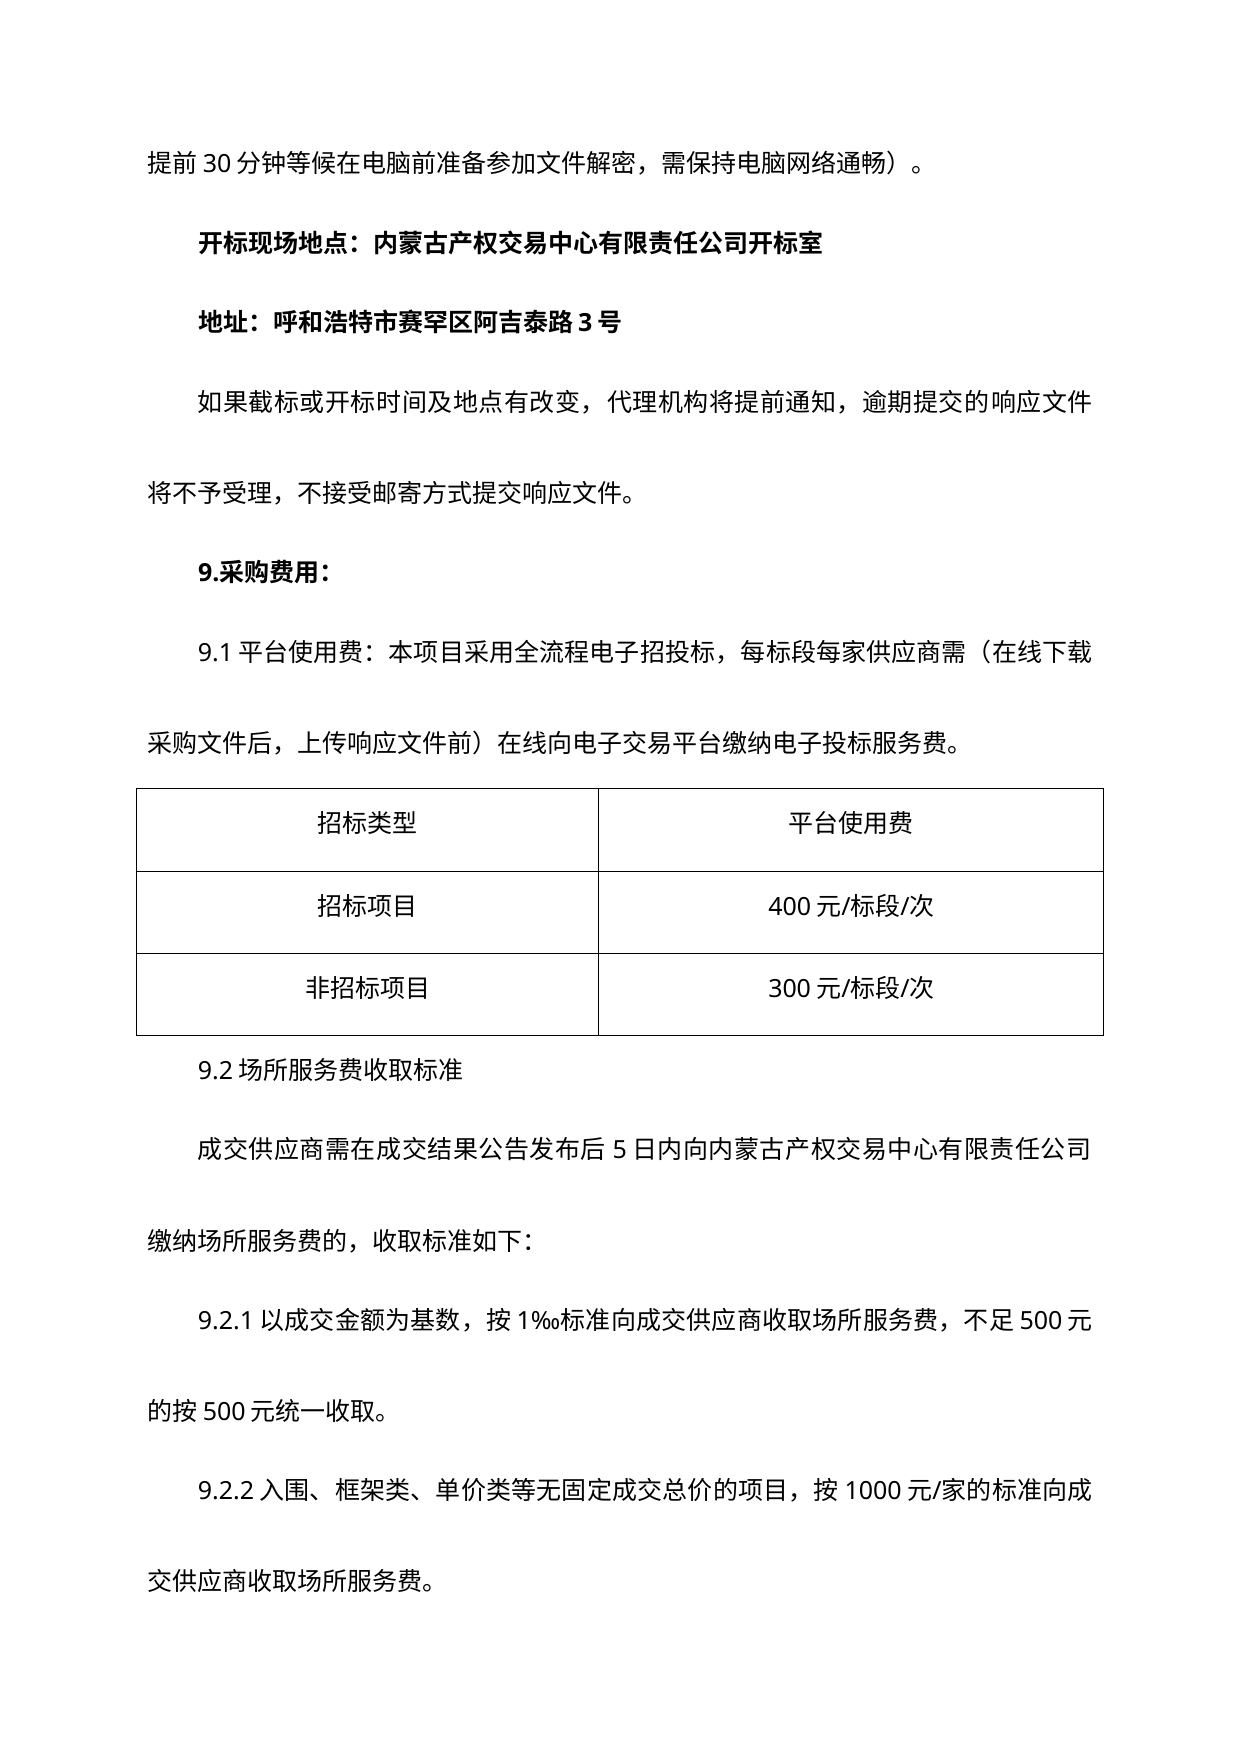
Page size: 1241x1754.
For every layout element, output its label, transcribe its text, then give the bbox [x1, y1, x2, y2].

table_header 平台使用费 [599, 789, 1103, 871]
text 开标现场地点：内蒙古产权交易中心有限责任公司开标室 [148, 209, 1093, 274]
text 9.采购费用： [148, 538, 1093, 603]
table_cell 招标项目 [137, 872, 598, 953]
table_cell 400元/标段/次 [599, 872, 1103, 953]
table_cell 300元/标段/次 [599, 954, 1103, 1035]
table_cell 非招标项目 [137, 954, 598, 1035]
text 地址：呼和浩特市赛罕区阿吉泰路3号 [148, 288, 1093, 353]
text 成交供应商需在成交结果公告发布后5日内向内蒙古产权交易中心有限责任公司缴纳场所服务费的，收取标准如下： [148, 1116, 1093, 1272]
text 9.2.2入围、框架类、单价类等无固定成交总价的项目，按1000元/家的标准向成交供应商收取场所服务费。 [148, 1456, 1093, 1612]
text 如果截标或开标时间及地点有改变，代理机构将提前通知，逾期提交的响应文件将不予受理，不接受邮寄方式提交响应文件。 [148, 368, 1093, 524]
table_header 招标类型 [137, 789, 598, 871]
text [148, 129, 1093, 194]
text 9.1平台使用费：本项目采用全流程电子招投标，每标段每家供应商需（在线下载采购文件后，上传响应文件前）在线向电子交易平台缴纳电子投标服务费。 [148, 618, 1093, 774]
text 9.2场所服务费收取标准 [148, 1036, 1093, 1101]
text 9.2.1以成交金额为基数，按1‰标准向成交供应商收取场所服务费，不足500元的按500元统一收取。 [148, 1286, 1093, 1442]
